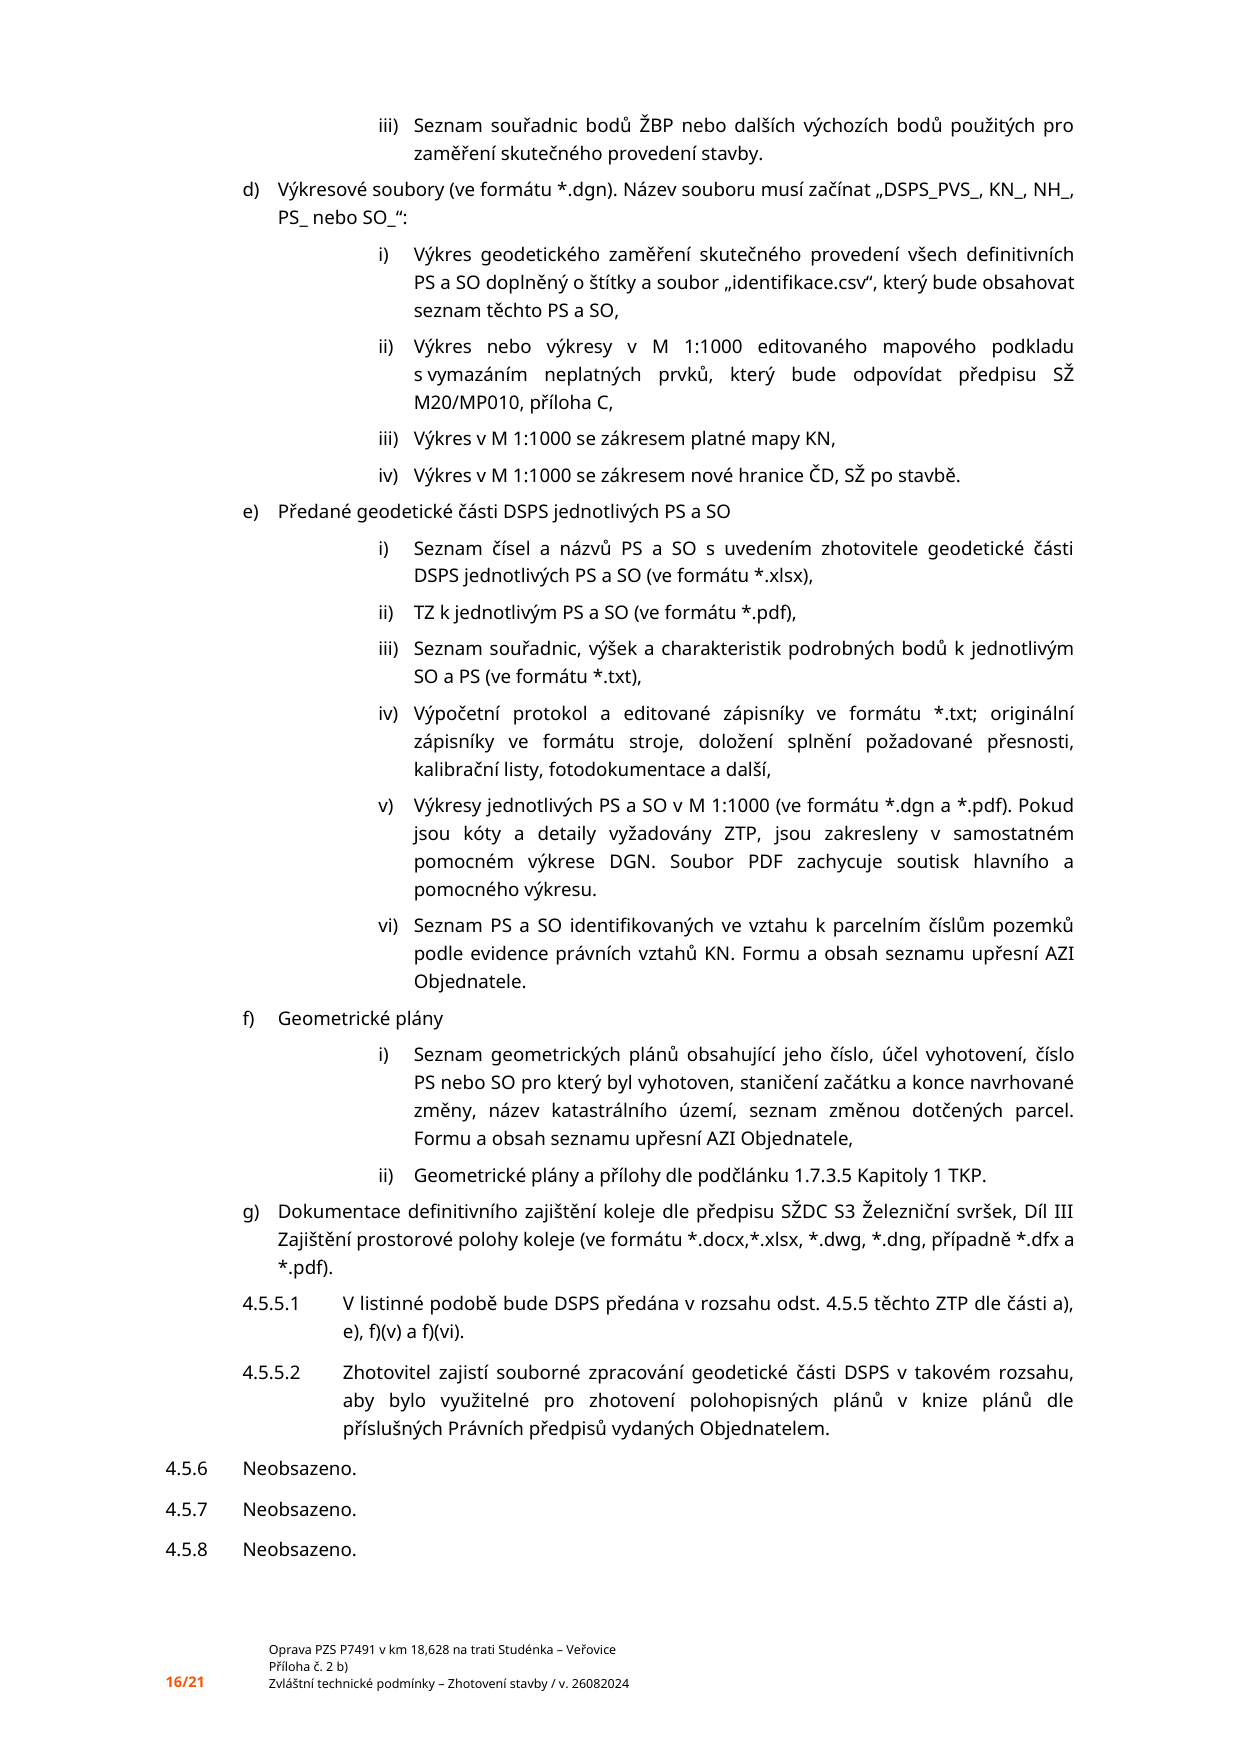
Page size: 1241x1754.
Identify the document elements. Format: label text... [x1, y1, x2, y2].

list Neobsazeno. [165, 1496, 1075, 1522]
list Výpočetní protokol a editované zápisníky ve formátu *.txt; originální zápisníky ve formátu stroje, doložení splnění požadované přesnosti, kalibrační listy, fotodokumentace a další, [378, 700, 1075, 781]
list Výkresové soubory (ve formátu *.dgn). Název souboru musí začínat „DSPS_PVS_, KN_, NH_, PS_ nebo SO_“: [242, 177, 1075, 230]
text Neobsazeno. [165, 1456, 1075, 1481]
list Geometrické plány a přílohy dle podčlánku 1.7.3.5 Kapitoly 1 TKP. [378, 1162, 1075, 1187]
list Geometrické plány [242, 1005, 1075, 1031]
list Výkres v M 1:1000 se zákresem platné mapy KN, [378, 426, 1075, 451]
list Seznam souřadnic bodů ŽBP nebo dalších výchozích bodů použitých pro zaměření skutečného provedení stavby. [378, 112, 1075, 166]
list V listinné podobě bude DSPS předána v rozsahu odst. 4.5.5 těchto ZTP dle části a), e), f)(v) a f)(vi). [242, 1291, 1075, 1344]
list Výkresy jednotlivých PS a SO v M 1:1000 (ve formátu *.dgn a *.pdf). Pokud jsou kóty a detaily vyžadovány ZTP, jsou zakresleny v samostatném pomocném výkrese DGN. Soubor PDF zachycuje soutisk hlavního a pomocného výkresu. [378, 792, 1075, 902]
list Zhotovitel zajistí souborné zpracování geodetické části DSPS v takovém rozsahu, aby bylo využitelné pro zhotovení polohopisných plánů v knize plánů dle příslušných Právních předpisů vydaných Objednatelem. [242, 1359, 1075, 1441]
list TZ k jednotlivým PS a SO (ve formátu *.pdf), [378, 599, 1075, 625]
list Výkres v M 1:1000 se zákresem nové hranice ČD, SŽ po stavbě. [378, 462, 1075, 488]
list Seznam PS a SO identifikovaných ve vztahu k parcelním číslům pozemků podle evidence právních vztahů KN. Formu a obsah seznamu upřesní AZI Objednatele. [378, 913, 1075, 994]
list Seznam souřadnic, výšek a charakteristik podrobných bodů k jednotlivým SO a PS (ve formátu *.txt), [378, 636, 1075, 689]
list Neobsazeno. [165, 1537, 1075, 1562]
list Dokumentace definitivního zajištění koleje dle předpisu SŽDC S3 Železniční svršek, Díl III Zajištění prostorové polohy koleje (ve formátu *.docx,*.xlsx, *.dwg, *.dng, případně *.dfx a *.pdf). [242, 1198, 1075, 1280]
list Předané geodetické části DSPS jednotlivých PS a SO [242, 498, 1075, 524]
list Seznam čísel a názvů PS a SO s uvedením zhotovitele geodetické části DSPS jednotlivých PS a SO (ve formátu *.xlsx), [378, 535, 1075, 588]
list Výkres geodetického zaměření skutečného provedení všech definitivních PS a SO doplněný o štítky a soubor „identifikace.csv“, který bude obsahovat seznam těchto PS a SO, [378, 241, 1075, 322]
list Seznam geometrických plánů obsahující jeho číslo, účel vyhotovení, číslo PS nebo SO pro který byl vyhotoven, staničení začátku a konce navrhované změny, název katastrálního území, seznam změnou dotčených parcel. Formu a obsah seznamu upřesní AZI Objednatele, [378, 1041, 1075, 1151]
list Výkres nebo výkresy v M 1:1000 editovaného mapového podkladu s vymazáním neplatných prvků, který bude odpovídat předpisu SŽ M20/MP010, příloha C, [378, 333, 1075, 415]
